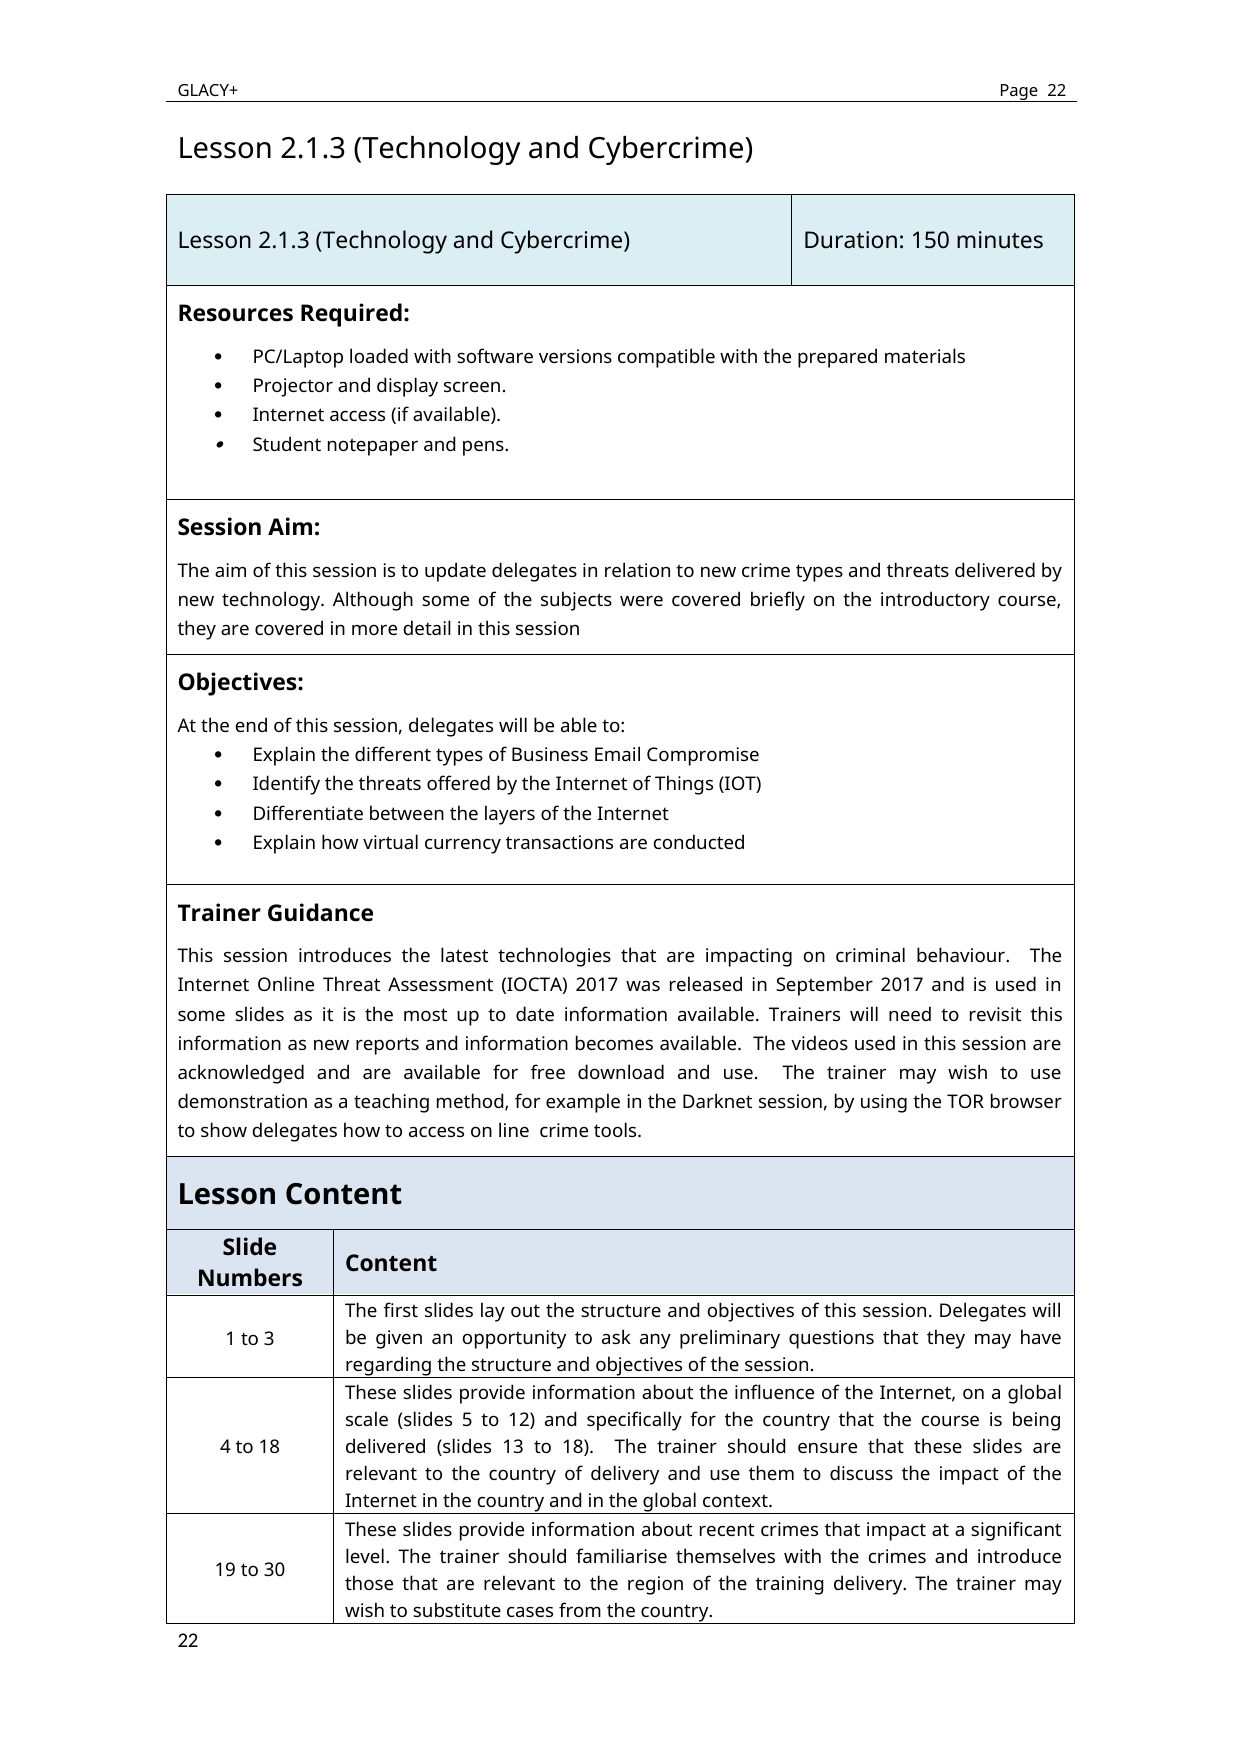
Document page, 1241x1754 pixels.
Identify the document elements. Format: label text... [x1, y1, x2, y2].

table_cell Session Aim: The aim of this session is to update delegates in relation to new crime types and threats delivered by new technology. Although some of the subjects were covered briefly on the introductory course, they are covered in more detail in this session [167, 500, 1074, 654]
table_cell The first slides lay out the structure and objectives of this session. Delegates will be given an opportunity to ask any preliminary questions that they may have regarding the structure and objectives of the session. [334, 1296, 1074, 1377]
table_cell Lesson Content [167, 1157, 1074, 1229]
table_cell Slide Numbers [167, 1230, 333, 1294]
table_header Lesson 2.1.3 (Technology and Cybercrime) [167, 195, 791, 285]
table_cell Resources Required: PC/Laptop loaded with software versions compatible with the prepared materials Projector and display screen. Internet access (if available). Student notepaper and pens. [167, 286, 1074, 499]
table_cell 4 to 18 [167, 1378, 333, 1513]
table_cell These slides provide information about recent crimes that impact at a significant level. The trainer should familiarise themselves with the crimes and introduce those that are relevant to the region of the training delivery. The trainer may wish to substitute cases from the country. [334, 1514, 1074, 1623]
table_header Duration: 150 minutes [792, 195, 1074, 285]
table_cell Trainer Guidance This session introduces the latest technologies that are impacting on criminal behaviour. The Internet Online Threat Assessment (IOCTA) 2017 was released in September 2017 and is used in some slides as it is the most up to date information available. Trainers will need to revisit this information as new reports and information becomes available. The videos used in this session are acknowledged and are available for free download and use. The trainer may wish to use demonstration as a teaching method, for example in the Darknet session, by using the TOR browser to show delegates how to access on line crime tools. [167, 885, 1074, 1156]
table_cell 1 to 3 [167, 1296, 333, 1377]
table_cell Content [334, 1230, 1074, 1294]
table_cell 19 to 30 [167, 1514, 333, 1623]
table_cell These slides provide information about the influence of the Internet, on a global scale (slides 5 to 12) and specifically for the country that the course is being delivered (slides 13 to 18). The trainer should ensure that these slides are relevant to the country of delivery and use them to discuss the impact of the Internet in the country and in the global context. [334, 1378, 1074, 1513]
text Lesson 2.1.3 (Technology and Cybercrime) [177, 127, 1063, 167]
table_cell Objectives: At the end of this session, delegates will be able to: Explain the different types of Business Email Compromise Identify the threats offered by the Internet of Things (IOT) Differentiate between the layers of the Internet Explain how virtual currency transactions are conducted [167, 655, 1074, 884]
